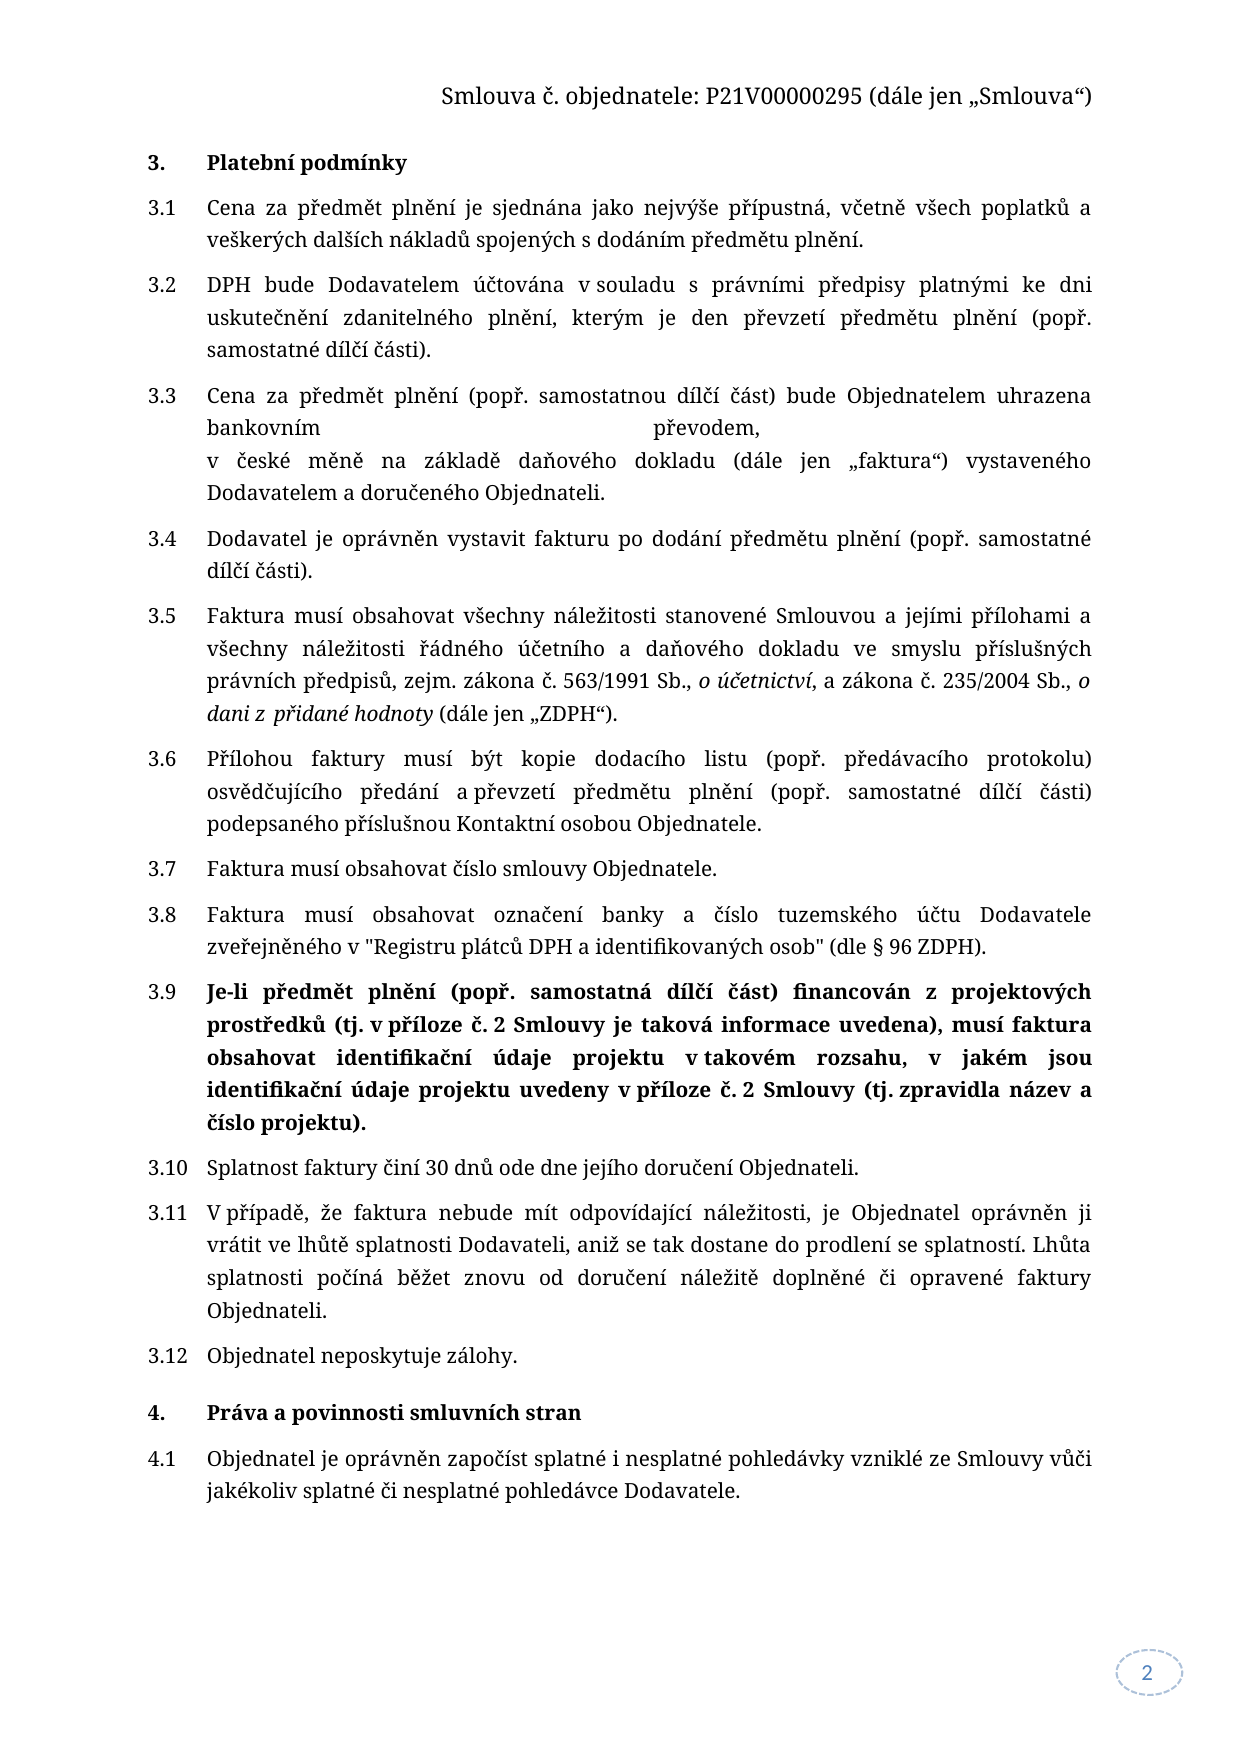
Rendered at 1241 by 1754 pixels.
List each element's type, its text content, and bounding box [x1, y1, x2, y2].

list Platební podmínky [148, 148, 1093, 176]
list Cena za předmět plnění (popř. samostatnou dílčí část) bude Objednatelem uhrazena bankovním převodem, v české měně na základě daňového dokladu (dále jen „faktura“) vystaveného Dodavatelem a doručeného Objednateli. [148, 381, 1093, 507]
list Objednatel je oprávněn započíst splatné i nesplatné pohledávky vzniklé ze Smlouvy vůči jakékoliv splatné či nesplatné pohledávce Dodavatele. [148, 1444, 1093, 1505]
list Faktura musí obsahovat označení banky a číslo tuzemského účtu Dodavatele zveřejněného v "Registru plátců DPH a identifikovaných osob" (dle § 96 ZDPH). [148, 900, 1093, 961]
list Je-li předmět plnění (popř. samostatná dílčí část) financován z projektových prostředků (tj. v příloze č. 2 Smlouvy je taková informace uvedena), musí faktura obsahovat identifikační údaje projektu v takovém rozsahu, v jakém jsou identifikační údaje projektu uvedeny v příloze č. 2 Smlouvy (tj. zpravidla název a číslo projektu). [148, 977, 1093, 1136]
list DPH bude Dodavatelem účtována v souladu s právními předpisy platnými ke dni uskutečnění zdanitelného plnění, kterým je den převzetí předmětu plnění (popř. samostatné dílčí části). [148, 270, 1093, 364]
list Dodavatel je oprávněn vystavit fakturu po dodání předmětu plnění (popř. samostatné dílčí části). [148, 524, 1093, 585]
list Objednatel neposkytuje zálohy. [148, 1341, 1093, 1369]
list V případě, že faktura nebude mít odpovídající náležitosti, je Objednatel oprávněn ji vrátit ve lhůtě splatnosti Dodavateli, aniž se tak dostane do prodlení se splatností. Lhůta splatnosti počíná běžet znovu od doručení náležitě doplněné či opravené faktury Objednateli. [148, 1198, 1093, 1324]
list Práva a povinnosti smluvních stran [148, 1398, 1093, 1427]
list Splatnost faktury činí 30 dnů ode dne jejího doručení Objednateli. [148, 1153, 1093, 1181]
list Cena za předmět plnění je sjednána jako nejvýše přípustná, včetně všech poplatků a veškerých dalších nákladů spojených s dodáním předmětu plnění. [148, 193, 1093, 254]
list Přílohou faktury musí být kopie dodacího listu (popř. předávacího protokolu) osvědčujícího předání a převzetí předmětu plnění (popř. samostatné dílčí části) podepsaného příslušnou Kontaktní osobou Objednatele. [148, 744, 1093, 838]
list Faktura musí obsahovat všechny náležitosti stanovené Smlouvou a jejími přílohami a všechny náležitosti řádného účetního a daňového dokladu ve smyslu příslušných právních předpisů, zejm. zákona č. 563/1991 Sb., o účetnictví, a zákona č. 235/2004 Sb., o dani z přidané hodnoty (dále jen „ZDPH“). [148, 601, 1093, 728]
list Faktura musí obsahovat číslo smlouvy Objednatele. [148, 854, 1093, 883]
